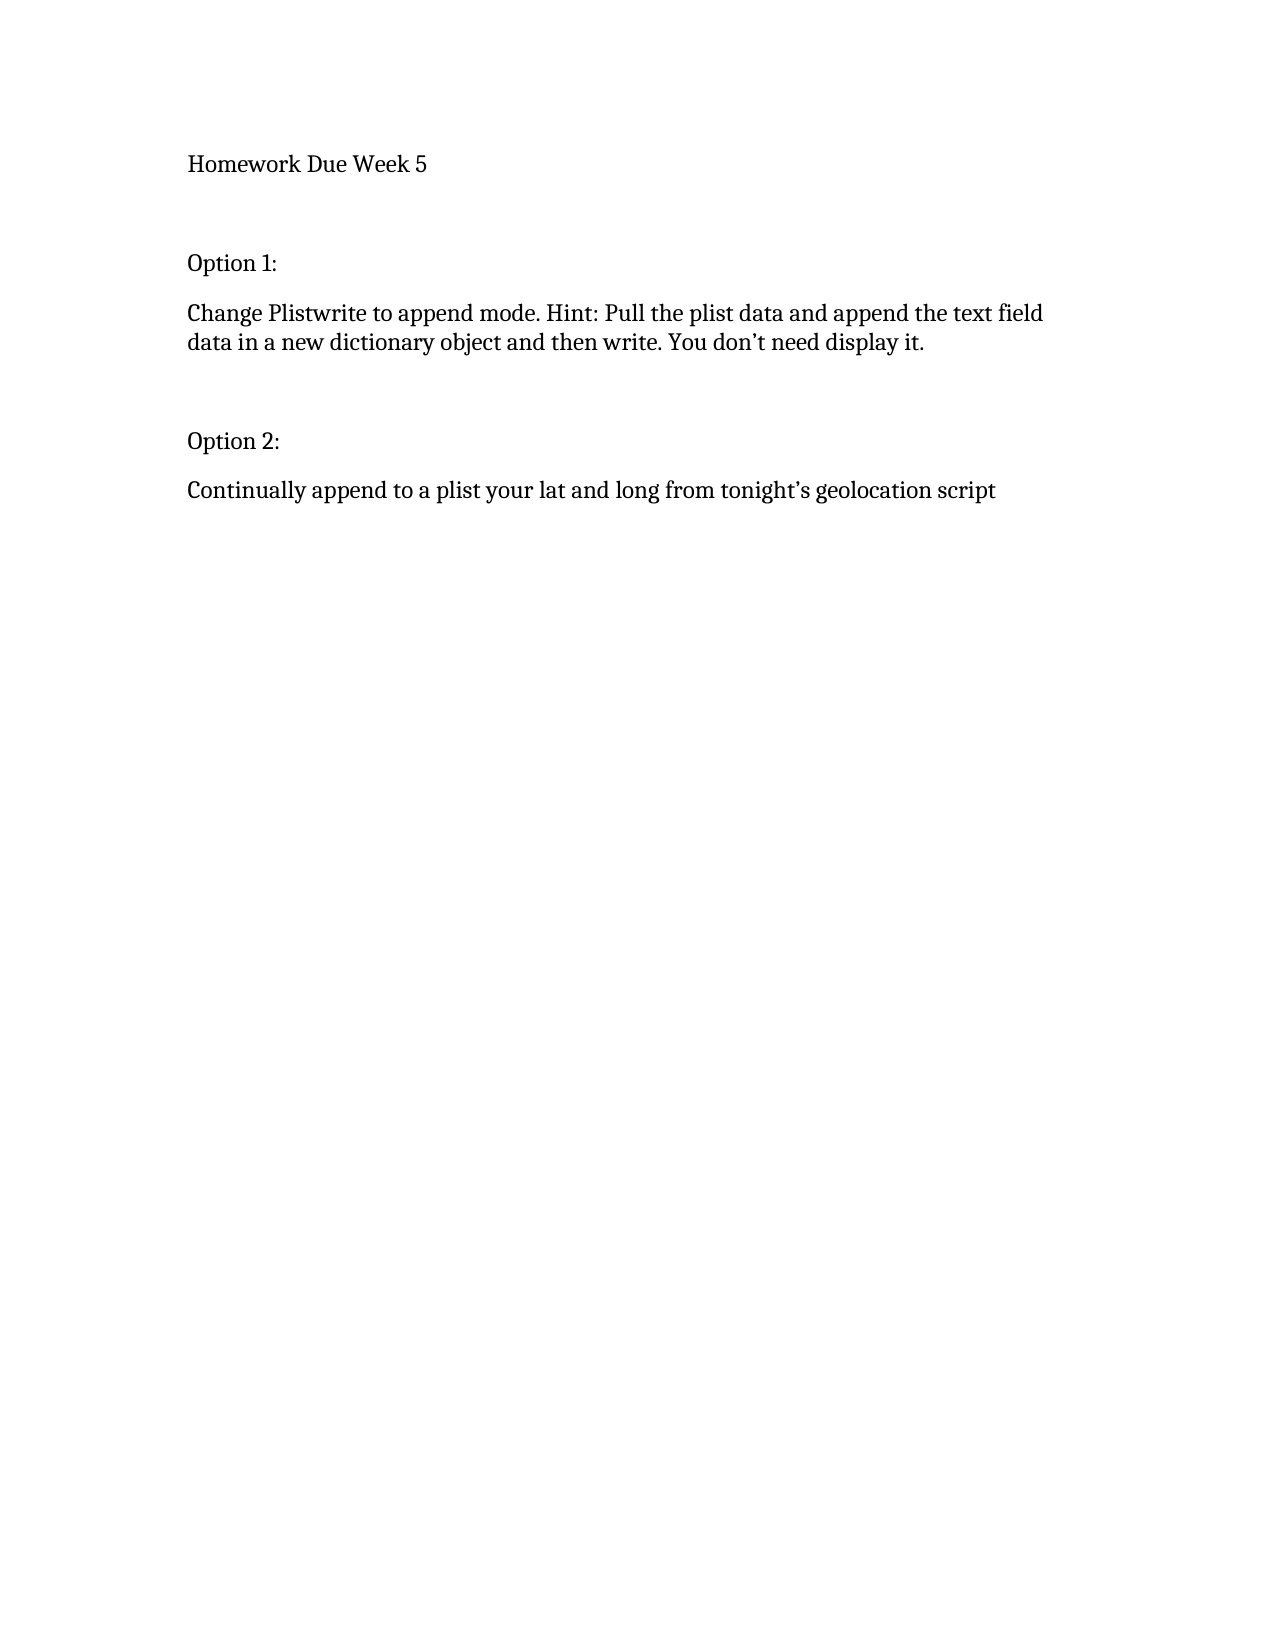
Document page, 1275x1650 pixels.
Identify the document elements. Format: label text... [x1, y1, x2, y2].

text Homework Due Week 5 [187, 150, 1087, 179]
text Option 2: [187, 427, 1087, 455]
text Change Plistwrite to append mode. Hint: Pull the plist data and append the text field data in a new dictionary object and then write. You don’t need display it. [187, 299, 1087, 356]
text Continually append to a plist your lat and long from tonight’s geolocation script [187, 476, 1087, 505]
text Option 1: [187, 249, 1087, 278]
